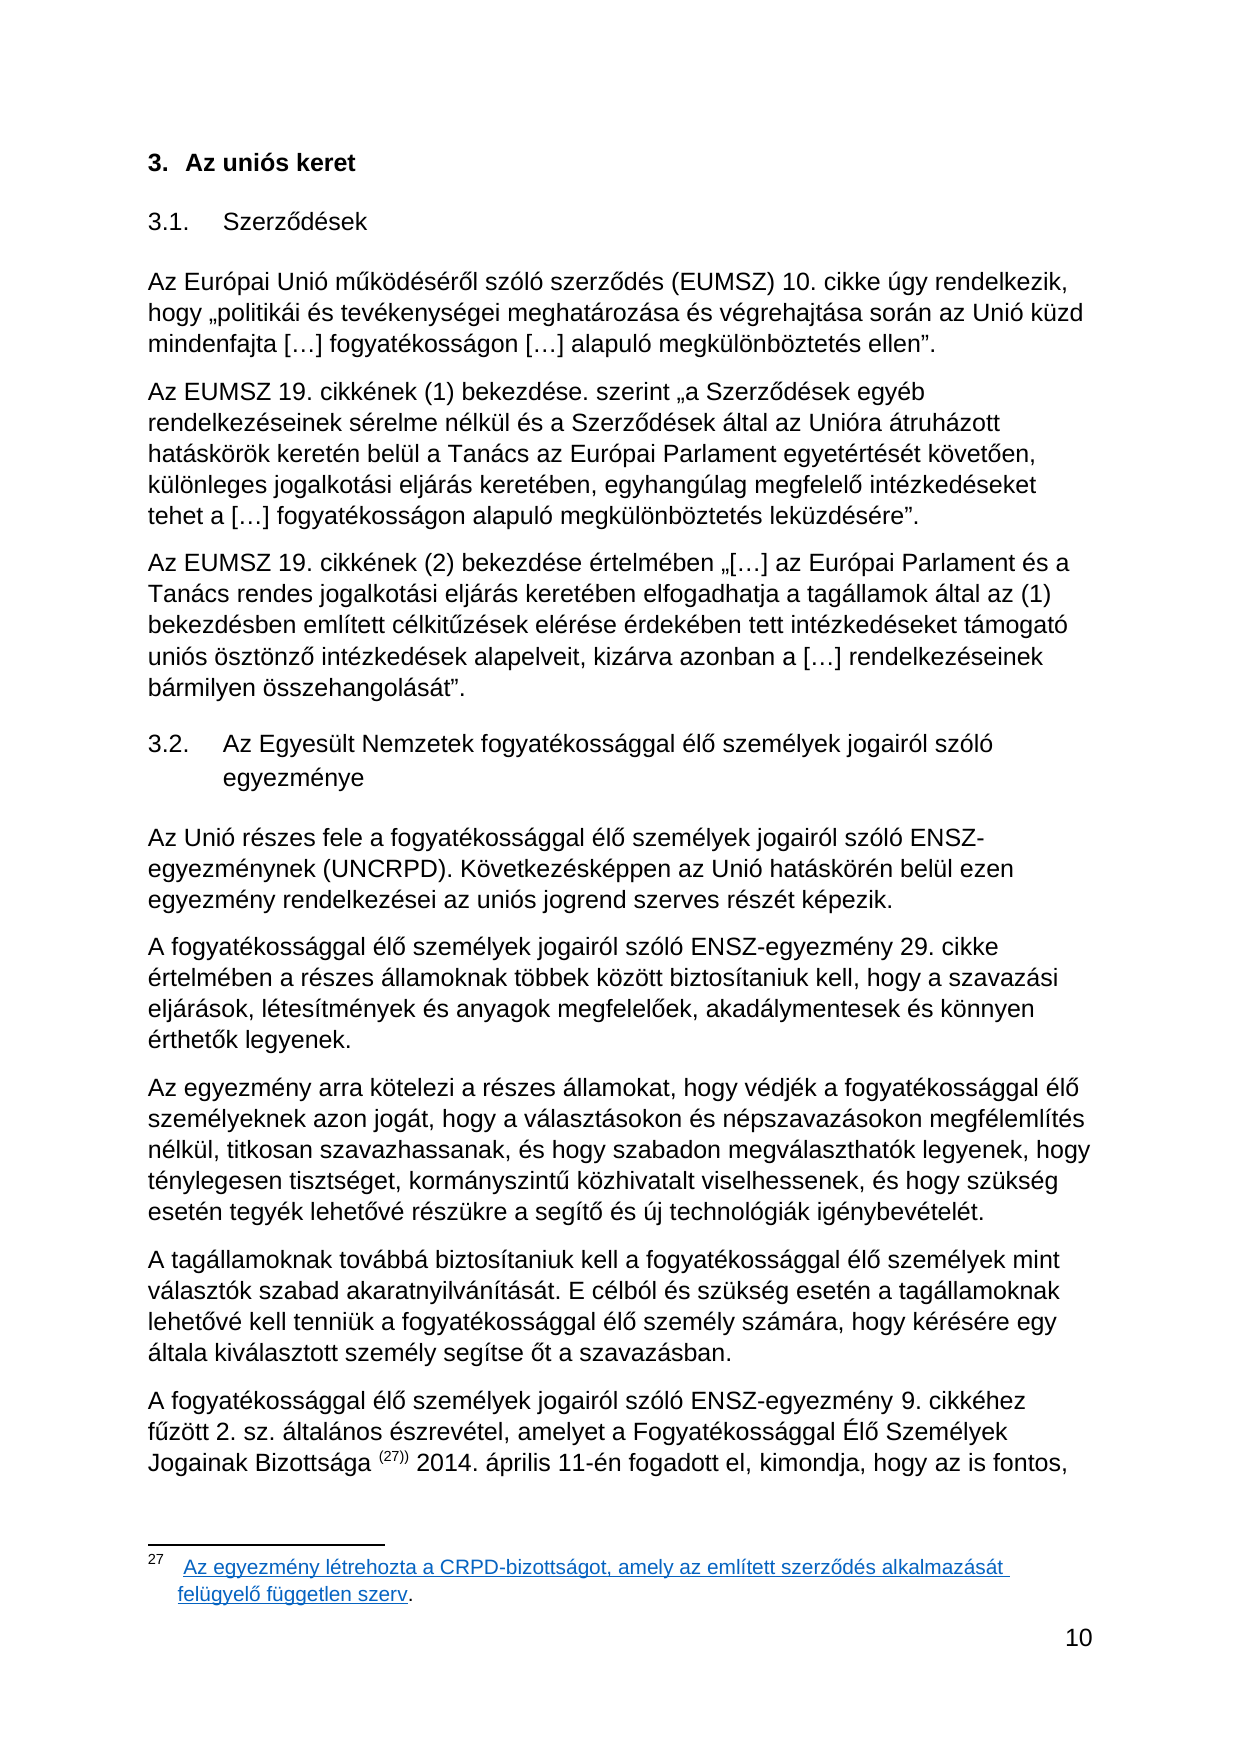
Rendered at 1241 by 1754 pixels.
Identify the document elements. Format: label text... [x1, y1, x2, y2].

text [148, 1386, 1092, 1477]
subtitle Szerződések [148, 207, 1092, 236]
text Az EUMSZ 19. cikkének (1) bekezdése. szerint „a Szerződések egyéb rendelkezéseinek sérelme nélkül és a Szerződések által az Unióra átruházott hatáskörök keretén belül a Tanács az Európai Parlament egyetértését követően, különleges jogalkotási eljárás keretében, egyhangúlag megfelelő intézkedéseket tehet a […] fogyatékosságon alapuló megkülönböztetés leküzdésére”. [148, 376, 1092, 529]
text Az Európai Unió működéséről szóló szerződés (EUMSZ) 10. cikke úgy rendelkezik, hogy „politikái és tevékenységei meghatározása és végrehajtása során az Unió küzd mindenfajta […] fogyatékosságon […] alapuló megkülönböztetés ellen”. [148, 267, 1092, 357]
text Az egyezmény arra kötelezi a részes államokat, hogy védjék a fogyatékossággal élő személyeknek azon jogát, hogy a választásokon és népszavazásokon megfélemlítés nélkül, titkosan szavazhassanak, és hogy szabadon megválaszthatók legyenek, hogy ténylegesen tisztséget, kormányszintű közhivatalt viselhessenek, és hogy szükség esetén tegyék lehetővé részükre a segítő és új technológiák igénybevételét. [148, 1073, 1092, 1226]
text A tagállamoknak továbbá biztosítaniuk kell a fogyatékossággal élő személyek mint választók szabad akaratnyilvánítását. E célból és szükség esetén a tagállamoknak lehetővé kell tenniük a fogyatékossággal élő személy számára, hogy kérésére egy általa kiválasztott személy segítse őt a szavazásban. [148, 1245, 1092, 1367]
subtitle Az Egyesült Nemzetek fogyatékossággal élő személyek jogairól szóló egyezménye [148, 728, 1092, 792]
subtitle Az uniós keret [148, 148, 1092, 176]
text A fogyatékossággal élő személyek jogairól szóló ENSZ-egyezmény 29. cikke értelmében a részes államoknak többek között biztosítaniuk kell, hogy a szavazási eljárások, létesítmények és anyagok megfelelőek, akadálymentesek és könnyen érthetők legyenek. [148, 932, 1092, 1054]
text Az EUMSZ 19. cikkének (2) bekezdése értelmében „[…] az Európai Parlament és a Tanács rendes jogalkotási eljárás keretében elfogadhatja a tagállamok által az (1) bekezdésben említett célkitűzések elérése érdekében tett intézkedéseket támogató uniós ösztönző intézkedések alapelveit, kizárva azonban a […] rendelkezéseinek bármilyen összehangolását”. [148, 548, 1092, 701]
text Az Unió részes fele a fogyatékossággal élő személyek jogairól szóló ENSZ-egyezménynek (UNCRPD). Következésképpen az Unió hatáskörén belül ezen egyezmény rendelkezései az uniós jogrend szerves részét képezik. [148, 822, 1092, 913]
